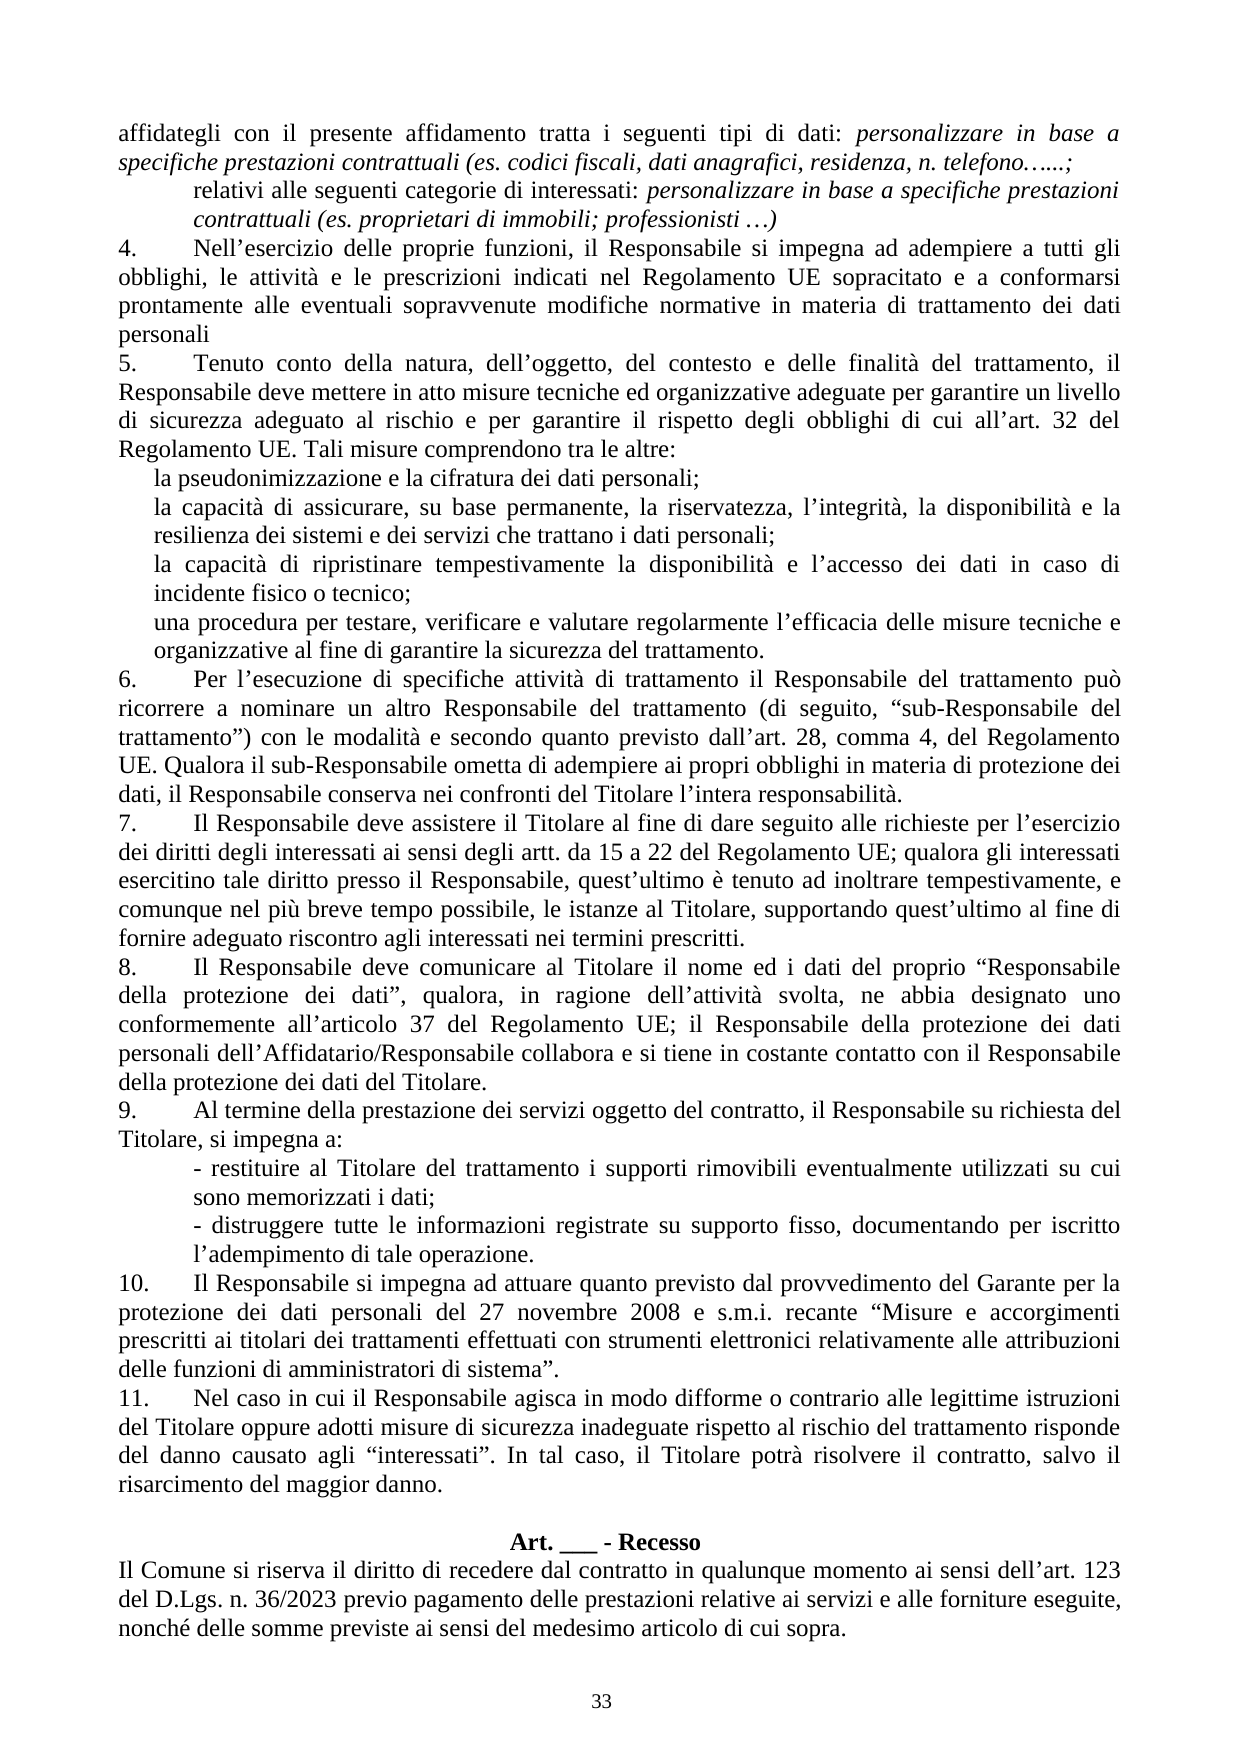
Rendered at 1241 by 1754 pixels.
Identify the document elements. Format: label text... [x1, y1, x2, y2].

list Il Responsabile deve comunicare al Titolare il nome ed i dati del proprio “Responsabile della protezione dei dati”, qualora, in ragione dell’attività svolta, ne abbia designato uno conformemente all’articolo 37 del Regolamento UE; il Responsabile della protezione dei dati personali dell’Affidatario/Responsabile collabora e si tiene in costante contatto con il Responsabile della protezione dei dati del Titolare. [118, 952, 1122, 1096]
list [118, 118, 1122, 176]
list Al termine della prestazione dei servizi oggetto del contratto, il Responsabile su richiesta del Titolare, si impegna a: [118, 1096, 1122, 1153]
list Il Responsabile deve assistere il Titolare al fine di dare seguito alle richieste per l’esercizio dei diritti degli interessati ai sensi degli artt. da 15 a 22 del Regolamento UE; qualora gli interessati esercitino tale diritto presso il Responsabile, quest’ultimo è tenuto ad inoltrare tempestivamente, e comunque nel più breve tempo possibile, le istanze al Titolare, supportando quest’ultimo al fine di fornire adeguato riscontro agli interessati nei termini prescritti. [118, 808, 1122, 952]
text Il Comune si riserva il diritto di recedere dal contratto in qualunque momento ai sensi dell’art. 123 del D.Lgs. n. 36/2023 previo pagamento delle prestazioni relative ai servizi e alle forniture eseguite, nonché delle somme previste ai sensi del medesimo articolo di cui sopra. [118, 1556, 1122, 1642]
list Tenuto conto della natura, dell’oggetto, del contesto e delle finalità del trattamento, il Responsabile deve mettere in atto misure tecniche ed organizzative adeguate per garantire un livello di sicurezza adeguato al rischio e per garantire il rispetto degli obblighi di cui all’art. 32 del Regolamento UE. Tali misure comprendono tra le altre: [118, 348, 1122, 463]
list la pseudonimizzazione e la cifratura dei dati personali; [118, 463, 1122, 492]
list Per l’esecuzione di specifiche attività di trattamento il Responsabile del trattamento può ricorrere a nominare un altro Responsabile del trattamento (di seguito, “sub-Responsabile del trattamento”) con le modalità e secondo quanto previsto dall’art. 28, comma 4, del Regolamento UE. Qualora il sub-Responsabile ometta di adempiere ai propri obblighi in materia di protezione dei dati, il Responsabile conserva nei confronti del Titolare l’intera responsabilità. [118, 664, 1122, 808]
text - distruggere tutte le informazioni registrate su supporto fisso, documentando per iscritto l’adempimento di tale operazione. [193, 1211, 1122, 1268]
list Nel caso in cui il Responsabile agisca in modo difforme o contrario alle legittime istruzioni del Titolare oppure adotti misure di sicurezza inadeguate rispetto al rischio del trattamento risponde del danno causato agli “interessati”. In tal caso, il Titolare potrà risolvere il contratto, salvo il risarcimento del maggior danno. [118, 1383, 1122, 1498]
text relativi alle seguenti categorie di interessati: personalizzare in base a specifiche prestazioni contrattuali (es. proprietari di immobili; professionisti …) [193, 176, 1122, 233]
list Nell’esercizio delle proprie funzioni, il Responsabile si impegna ad adempiere a tutti gli obblighi, le attività e le prescrizioni indicati nel Regolamento UE sopracitato e a conformarsi prontamente alle eventuali sopravvenute modifiche normative in materia di trattamento dei dati personali [118, 233, 1122, 348]
list la capacità di ripristinare tempestivamente la disponibilità e l’accesso dei dati in caso di incidente fisico o tecnico; [118, 549, 1122, 607]
text - restituire al Titolare del trattamento i supporti rimovibili eventualmente utilizzati su cui sono memorizzati i dati; [193, 1153, 1122, 1211]
list la capacità di assicurare, su base permanente, la riservatezza, l’integrità, la disponibilità e la resilienza dei sistemi e dei servizi che trattano i dati personali; [118, 492, 1122, 549]
subtitle Art. ___ - Recesso [162, 1527, 1048, 1556]
list una procedura per testare, verificare e valutare regolarmente l’efficacia delle misure tecniche e organizzative al fine di garantire la sicurezza del trattamento. [118, 607, 1122, 664]
list Il Responsabile si impegna ad attuare quanto previsto dal provvedimento del Garante per la protezione dei dati personali del 27 novembre 2008 e s.m.i. recante “Misure e accorgimenti prescritti ai titolari dei trattamenti effettuati con strumenti elettronici relativamente alle attribuzioni delle funzioni di amministratori di sistema”. [118, 1268, 1122, 1383]
